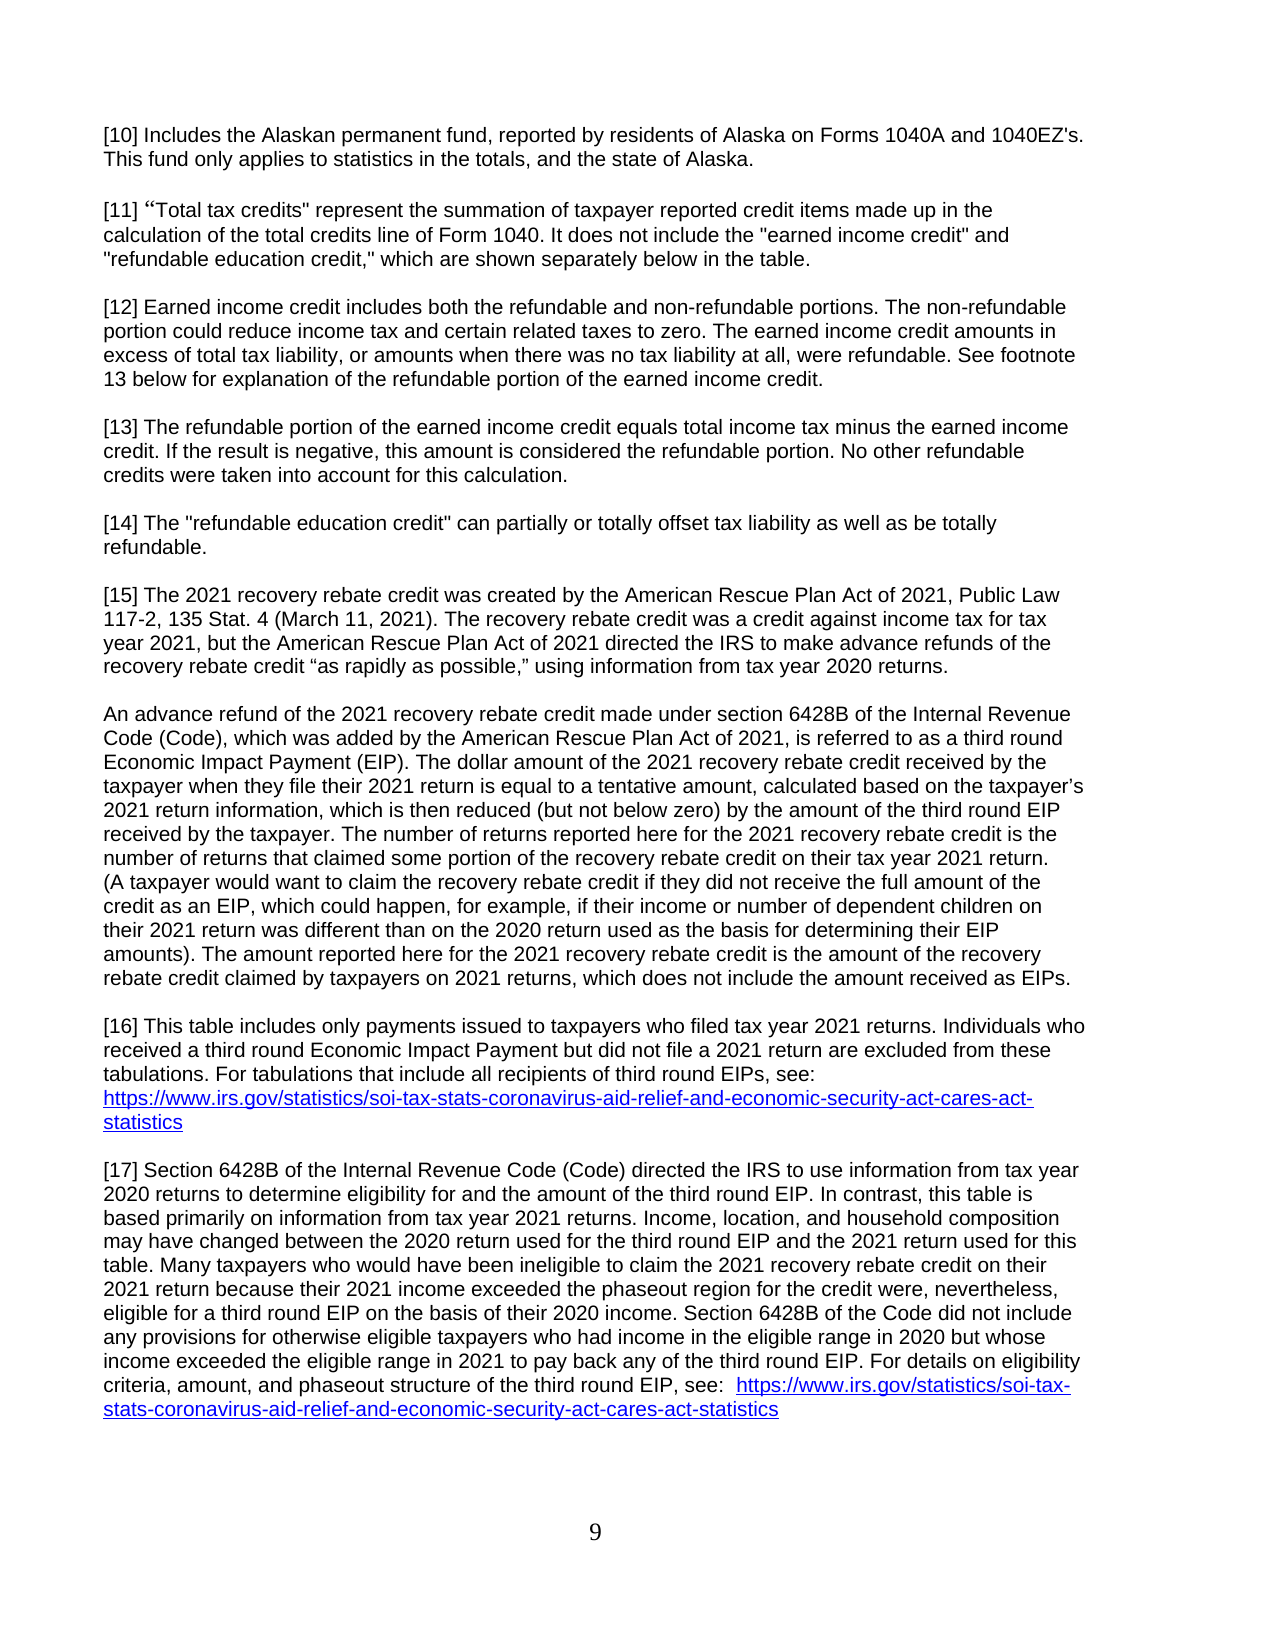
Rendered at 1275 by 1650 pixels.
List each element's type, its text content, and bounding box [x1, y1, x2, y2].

text [14] The "refundable education credit" can partially or totally offset tax liability as well as be totally refundable. [103, 511, 1087, 558]
text [15] The 2021 recovery rebate credit was created by the American Rescue Plan Act of 2021, Public Law 117-2, 135 Stat. 4 (March 11, 2021). The recovery rebate credit was a credit against income tax for tax year 2021, but the American Rescue Plan Act of 2021 directed the IRS to make advance refunds of the recovery rebate credit “as rapidly as possible,” using information from tax year 2020 returns. [103, 582, 1087, 678]
text 2021 return because their 2021 income exceeded the phaseout region for the credit were, nevertheless, eligible for a third round EIP on the basis of their 2020 income. Section 6428B of the Code did not include any provisions for otherwise eligible taxpayers who had income in the eligible range in 2020 but whose income exceeded the eligible range in 2021 to pay back any of the third round EIP. For details on eligibility criteria, amount, and phaseout structure of the third round EIP, see: https://www.irs.gov/statistics/soi-tax-stats-coronavirus-aid-relief-and-economic-security-act-cares-act-statistics [103, 1277, 1087, 1421]
text (A taxpayer would want to claim the recovery rebate credit if they did not receive the full amount of the credit as an EIP, which could happen, for example, if their income or number of dependent children on their 2021 return was different than on the 2020 return used as the basis for determining their EIP amounts). The amount reported here for the 2021 recovery rebate credit is the amount of the recovery rebate credit claimed by taxpayers on 2021 returns, which does not include the amount received as EIPs. [103, 870, 1087, 990]
text An advance refund of the 2021 recovery rebate credit made under section 6428B of the Internal Revenue Code (Code), which was added by the American Rescue Plan Act of 2021, is referred to as a third round Economic Impact Payment (EIP). The dollar amount of the 2021 recovery rebate credit received by the taxpayer when they file their 2021 return is equal to a tentative amount, calculated based on the taxpayer’s 2021 return information, which is then reduced (but not below zero) by the amount of the third round EIP received by the taxpayer. The number of returns reported here for the 2021 recovery rebate credit is the number of returns that claimed some portion of the recovery rebate credit on their tax year 2021 return. [103, 702, 1087, 870]
text [13] The refundable portion of the earned income credit equals total income tax minus the earned income credit. If the result is negative, this amount is considered the refundable portion. No other refundable credits were taken into account for this calculation. [103, 415, 1087, 487]
text This fund only applies to statistics in the totals, and the state of Alaska. [103, 146, 1087, 170]
text [10] Includes the Alaskan permanent fund, reported by residents of Alaska on Forms 1040A and 1040EZ's. [103, 122, 1087, 146]
text [12] Earned income credit includes both the refundable and non-refundable portions. The non-refundable portion could reduce income tax and certain related taxes to zero. The earned income credit amounts in excess of total tax liability, or amounts when there was no tax liability at all, were refundable. See footnote 13 below for explanation of the refundable portion of the earned income credit. [103, 295, 1087, 391]
text [17] Section 6428B of the Internal Revenue Code (Code) directed the IRS to use information from tax year 2020 returns to determine eligibility for and the amount of the third round EIP. In contrast, this table is based primarily on information from tax year 2021 returns. Income, location, and household composition may have changed between the 2020 return used for the third round EIP and the 2021 return used for this table. Many taxpayers who would have been ineligible to claim the 2021 recovery rebate credit on their [103, 1157, 1087, 1277]
text [11] “Total tax credits" represent the summation of taxpayer reported credit items made up in the calculation of the total credits line of Form 1040. It does not include the "earned income credit" and "refundable education credit," which are shown separately below in the table. [103, 194, 1087, 271]
text [16] This table includes only payments issued to taxpayers who filed tax year 2021 returns. Individuals who received a third round Economic Impact Payment but did not file a 2021 return are excluded from these tabulations. For tabulations that include all recipients of third round EIPs, see: https://www.irs.gov/statistics/soi-tax-stats-coronavirus-aid-relief-and-economic-security-act-cares-act-statistics [103, 1014, 1087, 1133]
